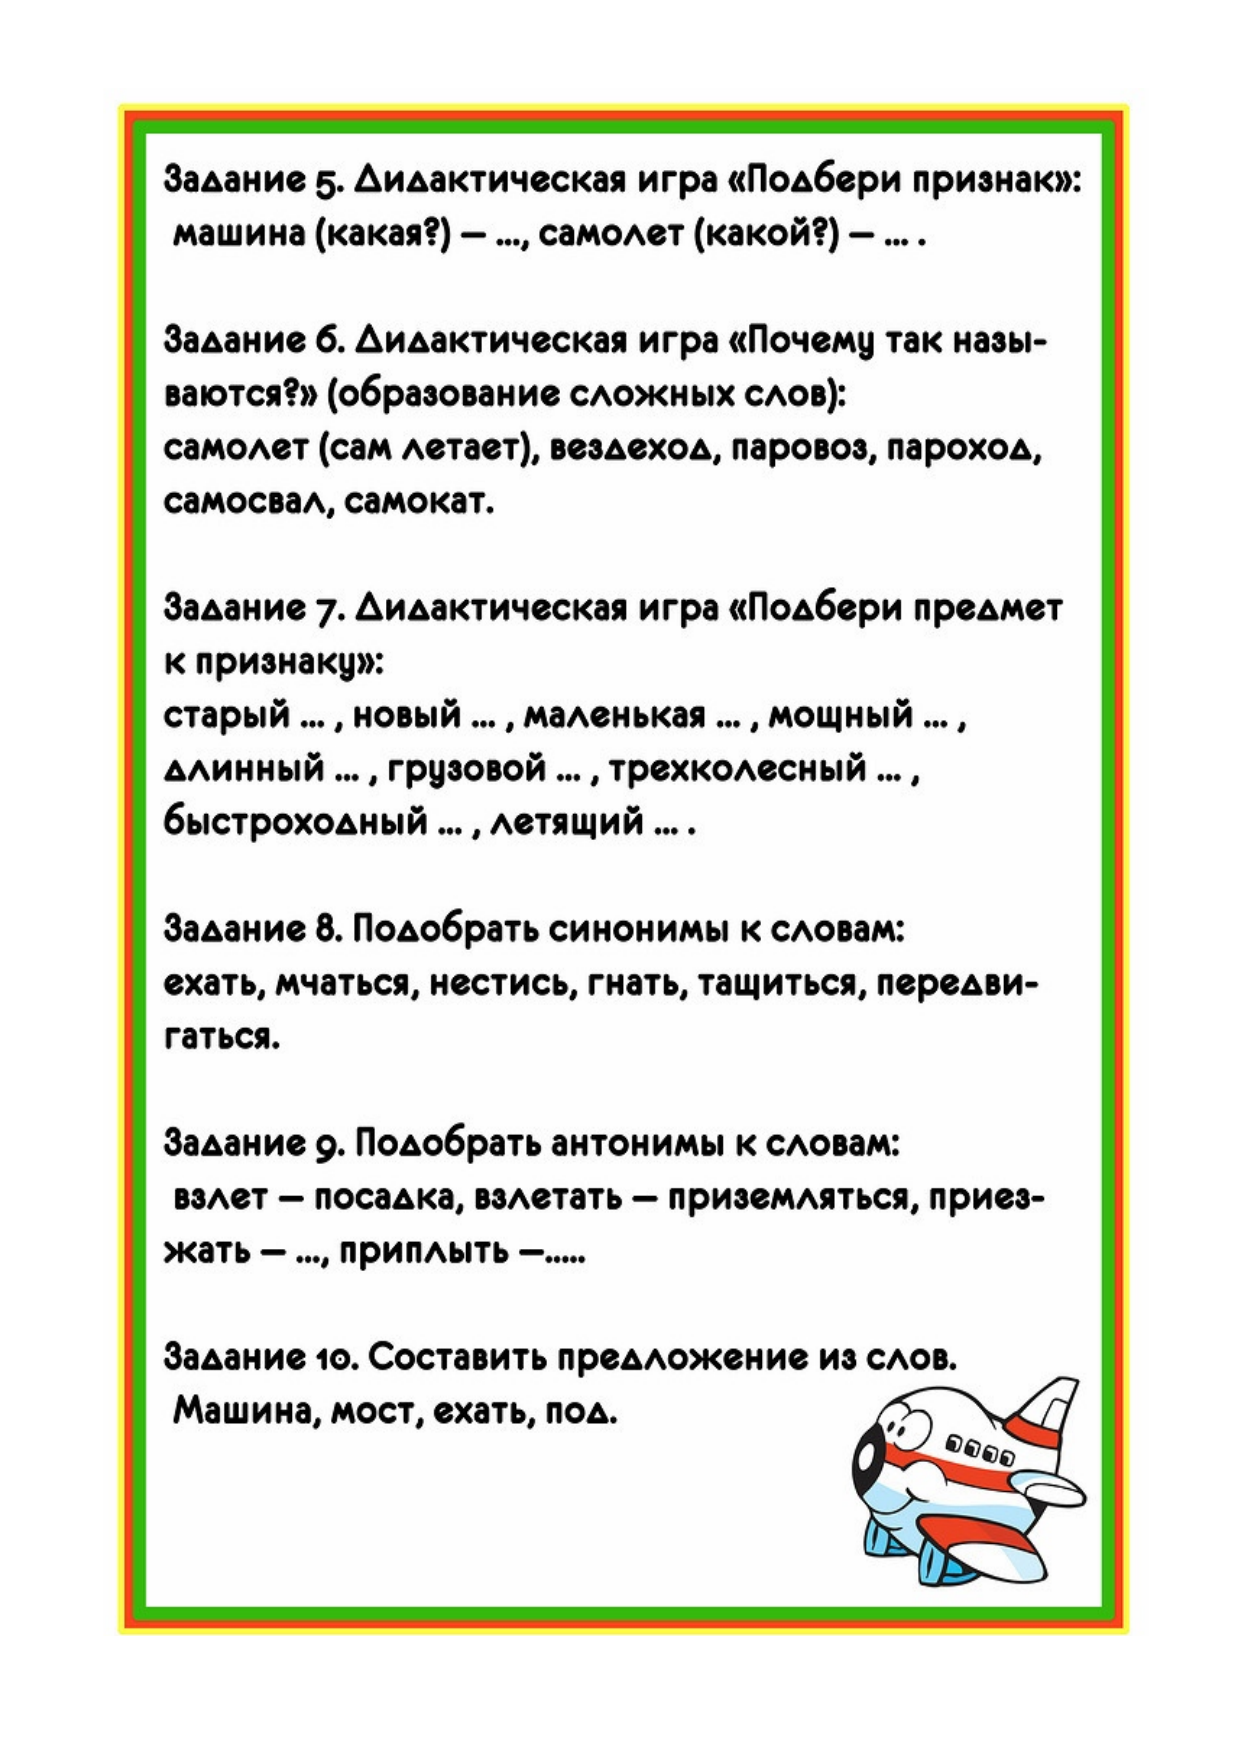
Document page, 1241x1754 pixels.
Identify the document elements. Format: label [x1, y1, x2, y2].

picture [103, 88, 1150, 1636]
